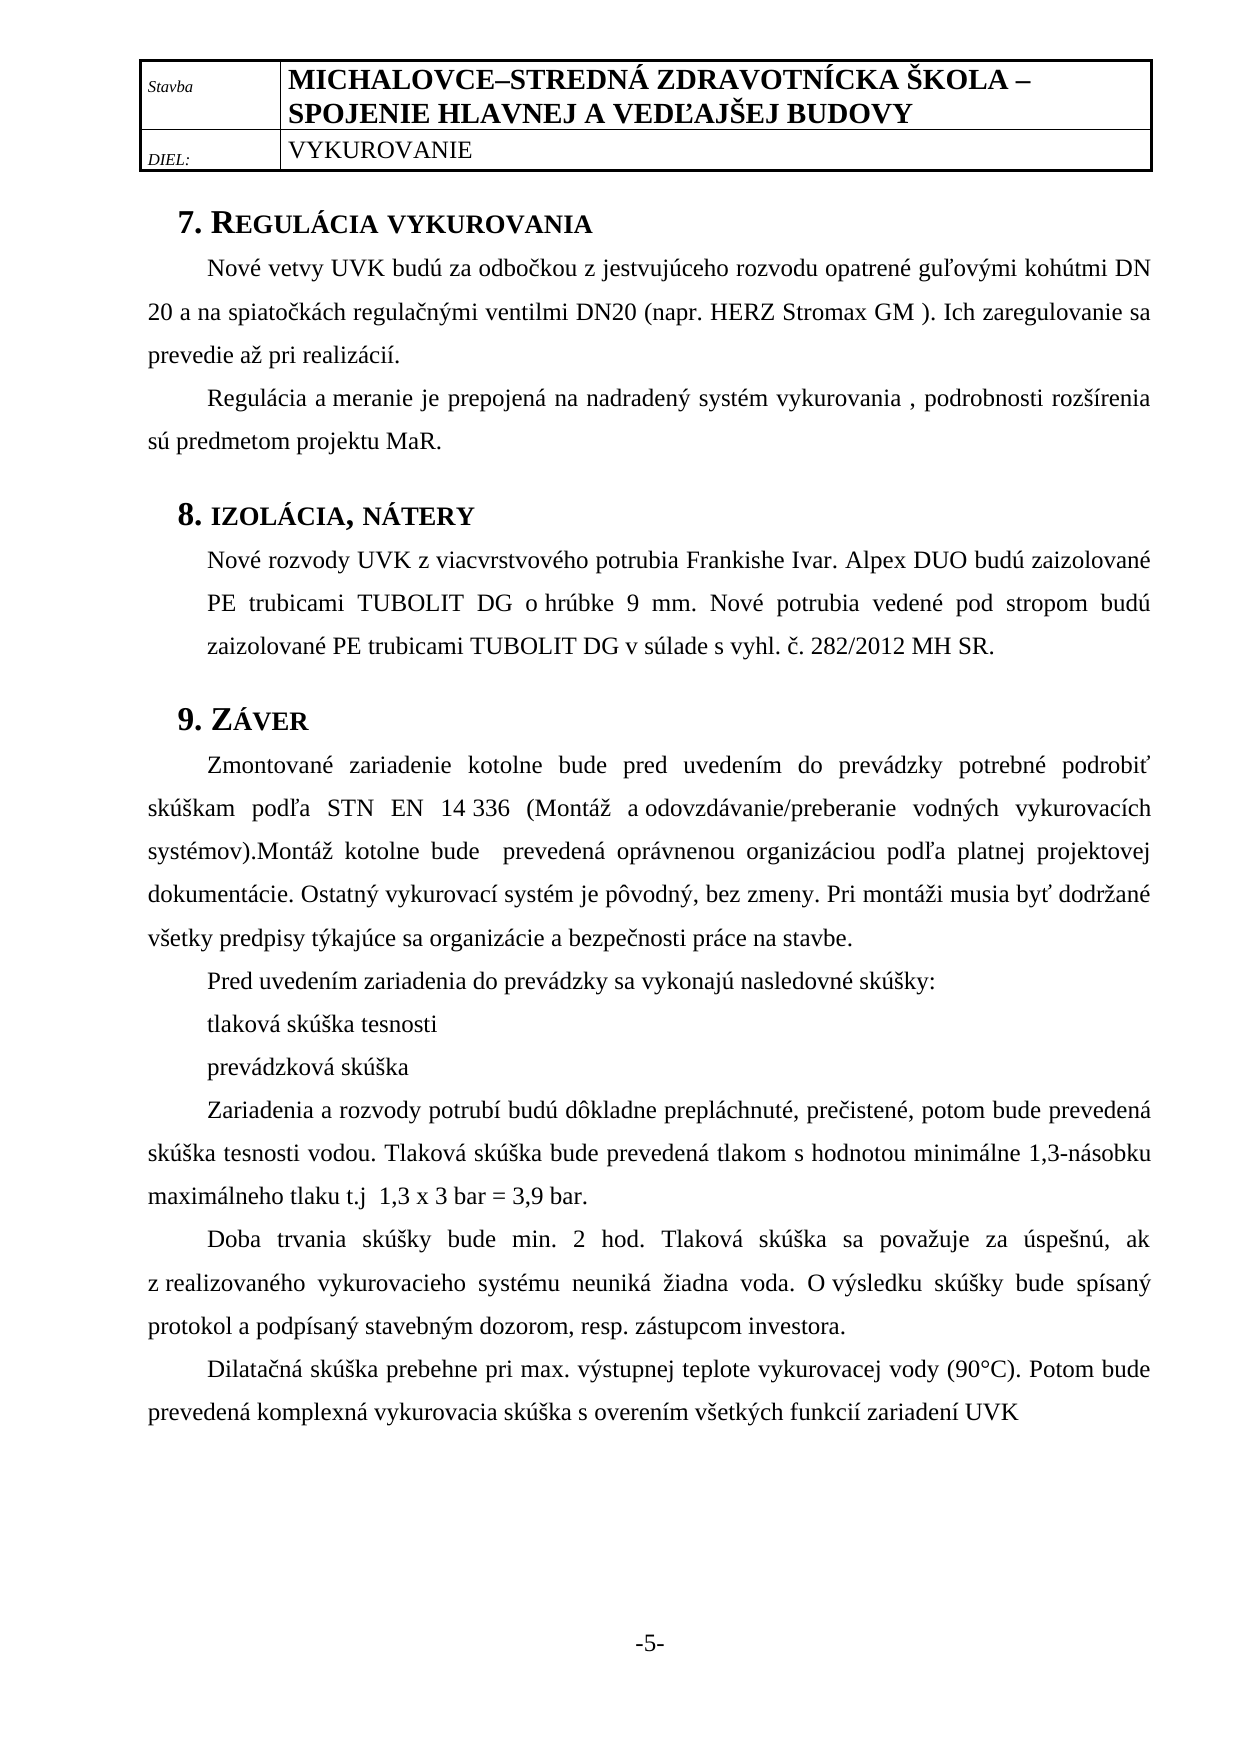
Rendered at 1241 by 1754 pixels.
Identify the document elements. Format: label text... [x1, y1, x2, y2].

text Zmontované zariadenie kotolne bude pred uvedením do prevádzky potrebné podrobiť skúškam podľa STN EN 14 336 (Montáž a odovzdávanie/preberanie vodných vykurovacích systémov).Montáž kotolne bude prevedená oprávnenou organizáciou podľa platnej projektovej dokumentácie. Ostatný vykurovací systém je pôvodný, bez zmeny. Pri montáži musia byť dodržané všetky predpisy týkajúce sa organizácie a bezpečnosti práce na stavbe. [148, 750, 1152, 951]
subtitle Záver [177, 699, 1152, 738]
text Zariadenia a rozvody potrubí budú dôkladne prepláchnuté, prečistené, potom bude prevedená skúška tesnosti vodou. Tlaková skúška bude prevedená tlakom s hodnotou minimálne 1,3-násobku maximálneho tlaku t.j 1,3 x 3 bar = 3,9 bar. [148, 1095, 1152, 1210]
text prevádzková skúška [148, 1052, 1152, 1081]
subtitle izolácia, nátery [177, 494, 1152, 532]
text Nové rozvody UVK z viacvrstvového potrubia Frankishe Ivar. Alpex DUO budú zaizolované PE trubicami TUBOLIT DG o hrúbke 9 mm. Nové potrubia vedené pod stropom budú zaizolované PE trubicami TUBOLIT DG v súlade s vyhl. č. 282/2012 MH SR. [207, 545, 1152, 660]
text tlaková skúška tesnosti [148, 1009, 1152, 1038]
text Doba trvania skúšky bude min. 2 hod. Tlaková skúška sa považuje za úspešnú, ak z realizovaného vykurovacieho systému neuniká žiadna voda. O výsledku skúšky bude spísaný protokol a podpísaný stavebným dozorom, resp. zástupcom investora. [148, 1224, 1152, 1339]
subtitle Regulácia vykurovania [177, 203, 1152, 241]
text Pred uvedením zariadenia do prevádzky sa vykonajú nasledovné skúšky: [148, 966, 1152, 994]
text Nové vetvy UVK budú za odbočkou z jestvujúceho rozvodu opatrené guľovými kohútmi DN 20 a na spiatočkách regulačnými ventilmi DN20 (napr. HERZ Stromax GM ). Ich zaregulovanie sa prevedie až pri realizácií. [148, 253, 1152, 368]
text Regulácia a meranie je prepojená na nadradený systém vykurovania , podrobnosti rozšírenia sú predmetom projektu MaR. [148, 383, 1152, 455]
text Dilatačná skúška prebehne pri max. výstupnej teplote vykurovacej vody (90°C). Potom bude prevedená komplexná vykurovacia skúška s overením všetkých funkcií zariadení UVK [148, 1354, 1152, 1426]
